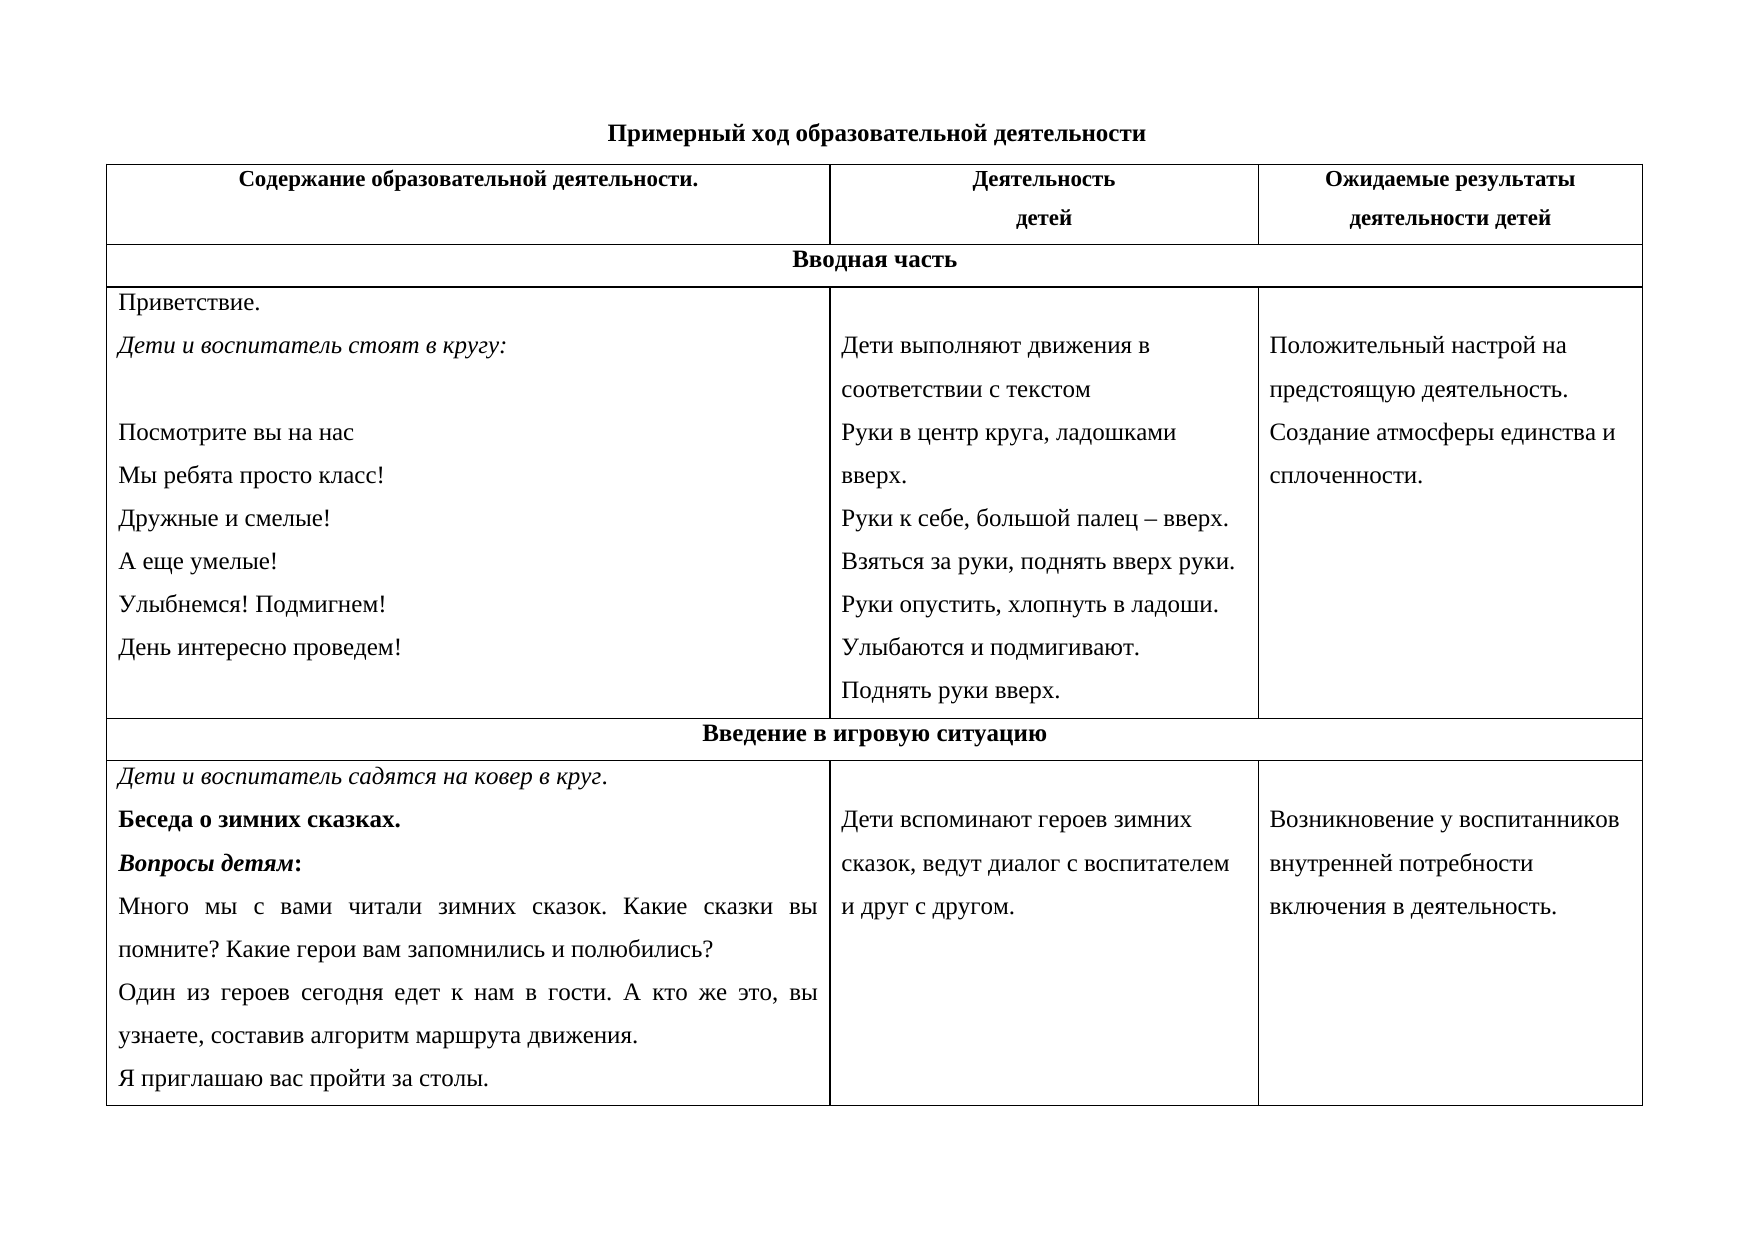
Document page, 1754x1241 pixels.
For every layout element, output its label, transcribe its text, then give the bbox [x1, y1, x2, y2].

table_cell Дети вспоминают героев зимних сказок, ведут диалог с воспитателем и друг с другом. [831, 761, 1258, 1105]
text Примерный ход образовательной деятельности [118, 118, 1636, 147]
table_header Деятельность детей [831, 165, 1258, 243]
table_cell Вводная часть [107, 245, 1642, 286]
table_cell Введение в игровую ситуацию [107, 719, 1642, 760]
table_cell Возникновение у воспитанников внутренней потребности включения в деятельность. [1259, 761, 1642, 1105]
table_header Содержание образовательной деятельности. [107, 165, 829, 243]
table_cell Дети выполняют движения в соответствии с текстом Руки в центр круга, ладошками вверх. Руки к себе, большой палец – вверх. Взяться за руки, поднять вверх руки. Руки опустить, хлопнуть в ладоши. Улыбаются и подмигивают. Поднять руки вверх. [831, 288, 1258, 717]
table_header Ожидаемые результаты деятельности детей [1259, 165, 1642, 243]
table_cell Положительный настрой на предстоящую деятельность. Создание атмосферы единства и сплоченности. [1259, 288, 1642, 717]
table_cell Дети и воспитатель садятся на ковер в круг. Беседа о зимних сказках. Вопросы детям: Много мы с вами читали зимних сказок. Какие сказки вы помните? Какие герои вам запомнились и полюбились? Один из героев сегодня едет к нам в гости. А кто же это, вы узнаете, составив алгоритм маршрута движения. Я приглашаю вас пройти за столы. [107, 761, 829, 1105]
table_cell Приветствие. Дети и воспитатель стоят в кругу: Посмотрите вы на нас Мы ребята просто класс! Дружные и смелые! А еще умелые! Улыбнемся! Подмигнем! День интересно проведем! [107, 288, 829, 717]
